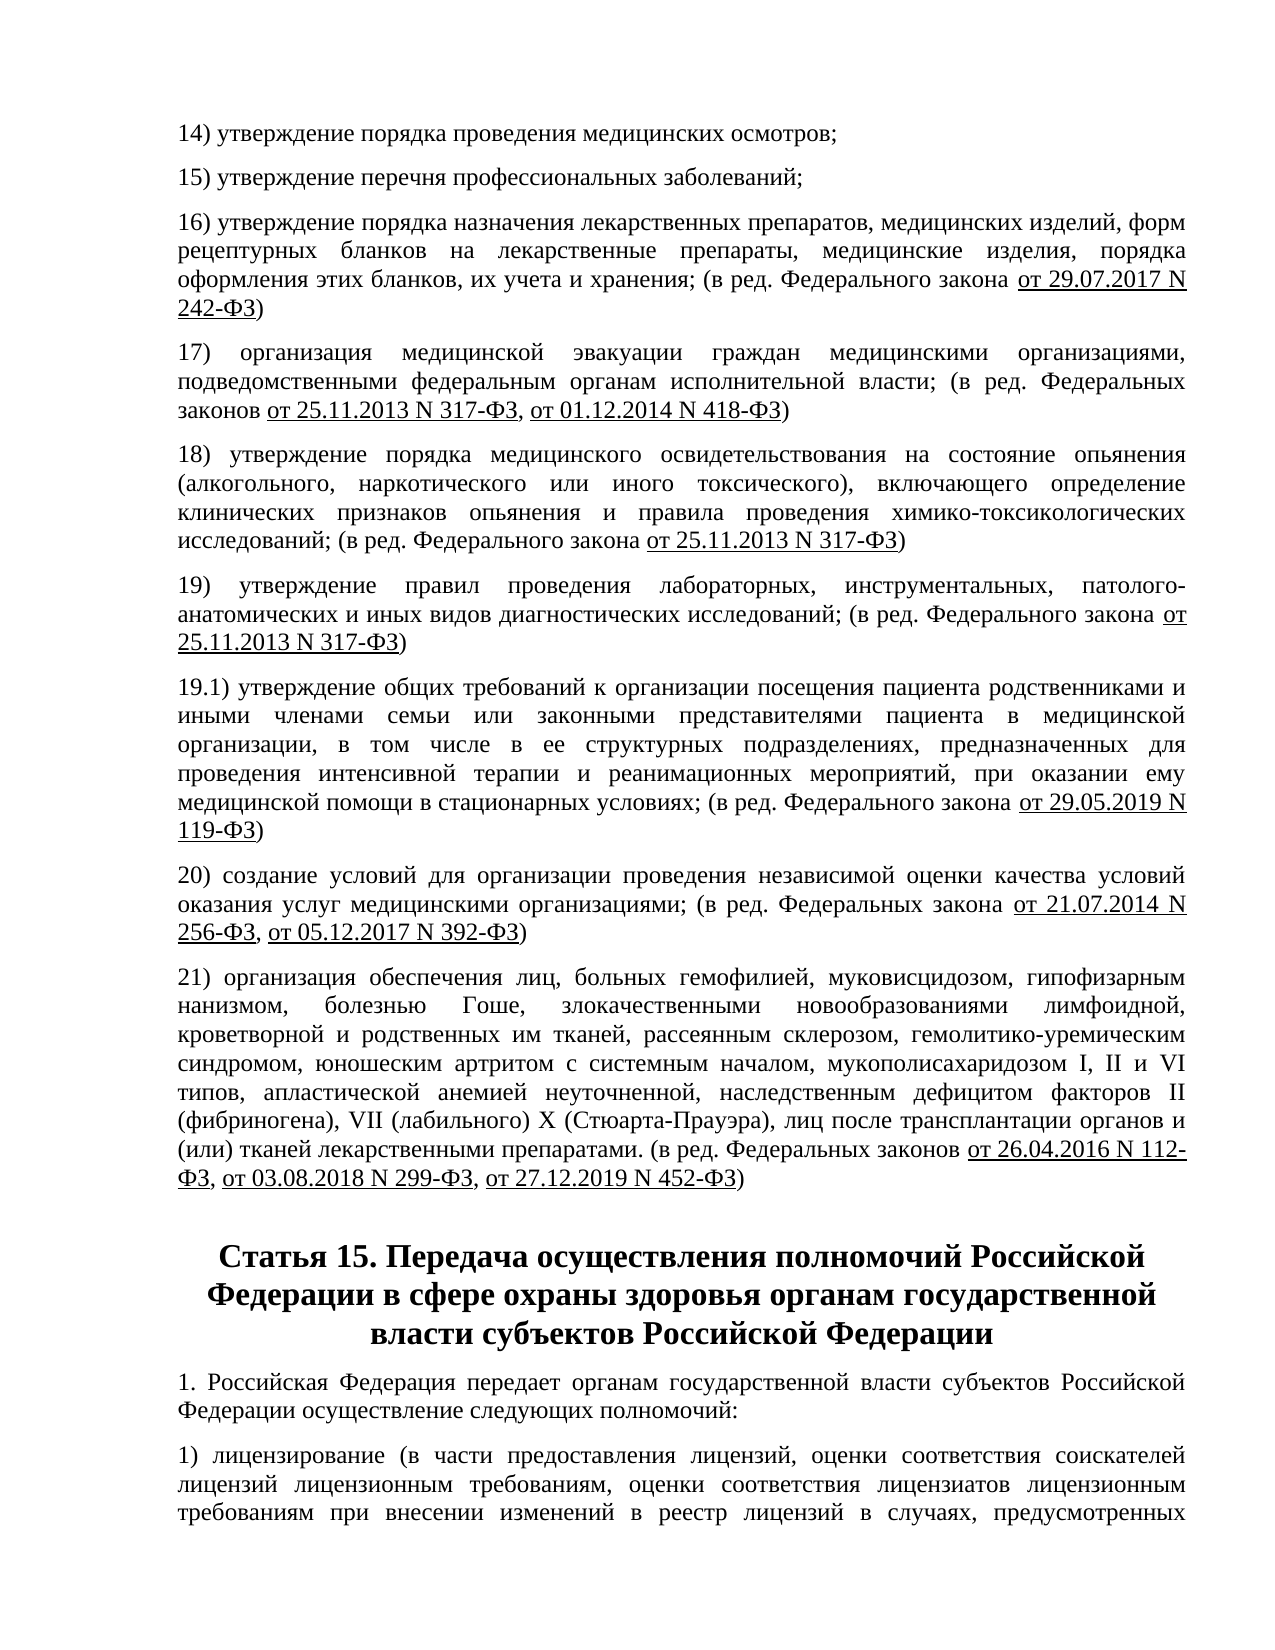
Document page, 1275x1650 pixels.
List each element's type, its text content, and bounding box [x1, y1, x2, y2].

text Статья 15. Передача осуществления полномочий Российской Федерации в сфере охраны здоровья органам государственной власти субъектов Российской Федерации [177, 1236, 1186, 1351]
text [177, 1440, 1186, 1526]
text 18) утверждение порядка медицинского освидетельствования на состояние опьянения (алкогольного, наркотического или иного токсического), включающего определение клинических признаков опьянения и правила проведения химико-токсикологических исследований; (в ред. Федерального закона от 25.11.2013 N 317-ФЗ) [177, 439, 1186, 554]
text 16) утверждение порядка назначения лекарственных препаратов, медицинских изделий, форм рецептурных бланков на лекарственные препараты, медицинские изделия, порядка оформления этих бланков, их учета и хранения; (в ред. Федерального закона от 29.07.2017 N 242-ФЗ) [177, 207, 1186, 322]
text 1. Российская Федерация передает органам государственной власти субъектов Российской Федерации осуществление следующих полномочий: [177, 1367, 1186, 1424]
text 19.1) утверждение общих требований к организации посещения пациента родственниками и иными членами семьи или законными представителями пациента в медицинской организации, в том числе в ее структурных подразделениях, предназначенных для проведения интенсивной терапии и реанимационных мероприятий, при оказании ему медицинской помощи в стационарных условиях; (в ред. Федерального закона от 29.05.2019 N 119-ФЗ) [177, 672, 1186, 844]
text 19) утверждение правил проведения лабораторных, инструментальных, патолого-анатомических и иных видов диагностических исследований; (в ред. Федерального закона от 25.11.2013 N 317-ФЗ) [177, 570, 1186, 656]
text 21) организация обеспечения лиц, больных гемофилией, муковисцидозом, гипофизарным нанизмом, болезнью Гоше, злокачественными новообразованиями лимфоидной, кроветворной и родственных им тканей, рассеянным склерозом, гемолитико-уремическим синдромом, юношеским артритом с системным началом, мукополисахаридозом I, II и VI типов, апластической анемией неуточненной, наследственным дефицитом факторов II (фибриногена), VII (лабильного) X (Стюарта-Прауэра), лиц после трансплантации органов и (или) тканей лекарственными препаратами. (в ред. Федеральных законов от 26.04.2016 N 112-ФЗ, от 03.08.2018 N 299-ФЗ, от 27.12.2019 N 452-ФЗ) [177, 962, 1186, 1192]
text 15) утверждение перечня профессиональных заболеваний; [177, 162, 1186, 191]
text 17) организация медицинской эвакуации граждан медицинскими организациями, подведомственными федеральным органам исполнительной власти; (в ред. Федеральных законов от 25.11.2013 N 317-ФЗ, от 01.12.2014 N 418-ФЗ) [177, 337, 1186, 424]
text 14) утверждение порядка проведения медицинских осмотров; [177, 118, 1186, 147]
text 20) создание условий для организации проведения независимой оценки качества условий оказания услуг медицинскими организациями; (в ред. Федеральных закона от 21.07.2014 N 256-ФЗ, от 05.12.2017 N 392-ФЗ) [177, 860, 1186, 946]
